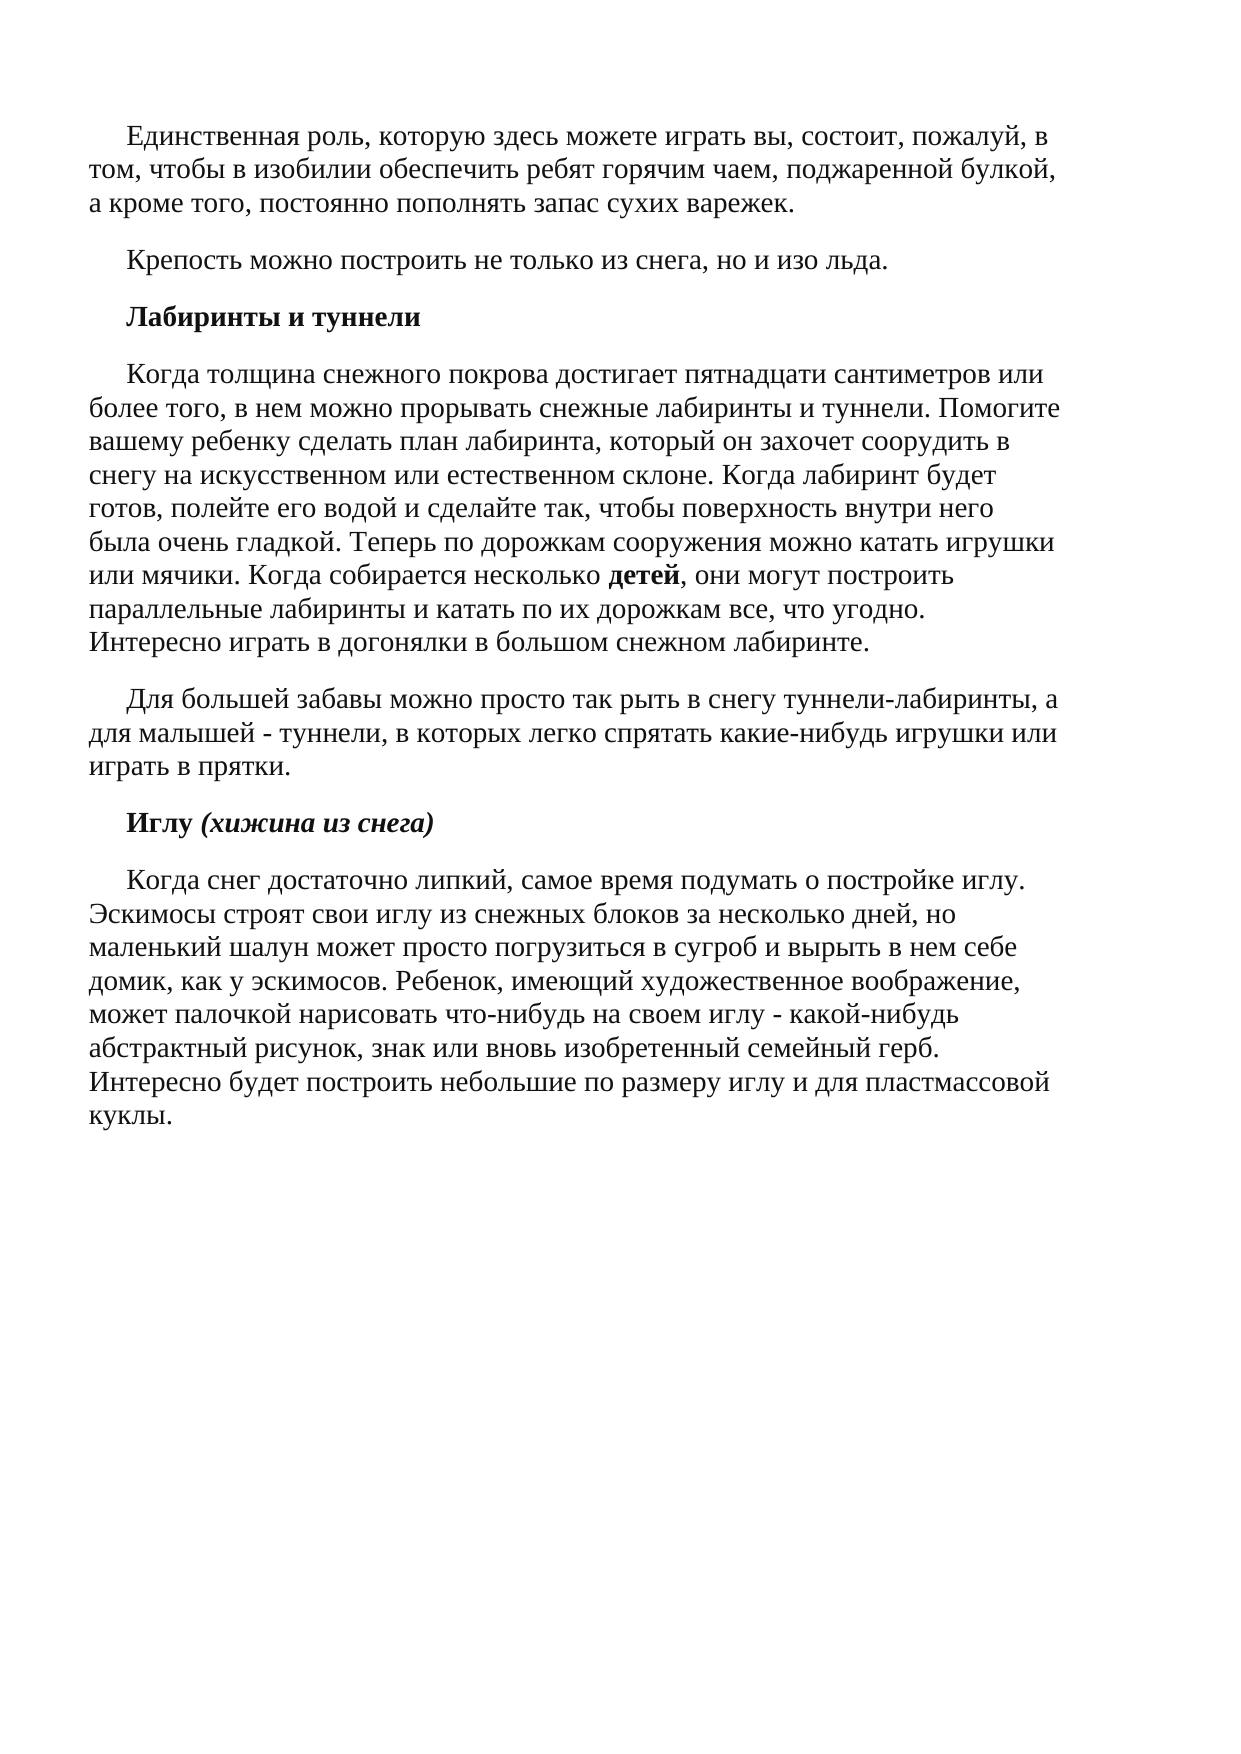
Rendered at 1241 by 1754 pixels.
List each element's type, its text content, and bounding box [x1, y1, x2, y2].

text Иглу (хижина из снега) [88, 806, 1063, 839]
text Когда снег достаточно липкий, самое время подумать о постройке иглу. Эскимосы строят свои иглу из снежных блоков за несколько дней, но маленький шалун может просто погрузиться в сугроб и вырыть в нем себе домик, как у эскимосов. Ребенок, имеющий художественное воображение, может палочкой нарисовать что-нибудь на своем иглу - какой-нибудь абстрактный рисунок, знак или вновь изобретенный семейный герб. Интересно будет построить небольшие по размеру иглу и для пластмассовой куклы. [88, 862, 1063, 1131]
text Для большей забавы можно просто так рыть в снегу туннели-лабиринты, а для малышей - туннели, в которых легко спрятать какие-нибудь игрушки или играть в прятки. [88, 681, 1063, 782]
text Единственная роль, которую здесь можете играть вы, состоит, пожалуй, в том, чтобы в изобилии обеспечить ребят горячим чаем, поджаренной булкой, а кроме того, постоянно пополнять запас сухих варежек. [88, 118, 1063, 219]
text Лабиринты и туннели [88, 299, 1063, 333]
text Когда толщина снежного покрова достигает пятнадцати сантиметров или более того, в нем можно прорывать снежные лабиринты и туннели. Помогите вашему ребенку сделать план лабиринта, который он захочет соорудить в снегу на искусственном или естественном склоне. Когда лабиринт будет готов, полейте его водой и сделайте так, чтобы поверхность внутри него была очень гладкой. Теперь по дорожкам сооружения можно катать игрушки или мячики. Когда собирается несколько детей, они могут построить параллельные лабиринты и катать по их дорожкам все, что угодно. Интересно играть в догонялки в большом снежном лабиринте. [88, 356, 1063, 658]
text Крепость можно построить не только из снега, но и изо льда. [88, 242, 1063, 276]
